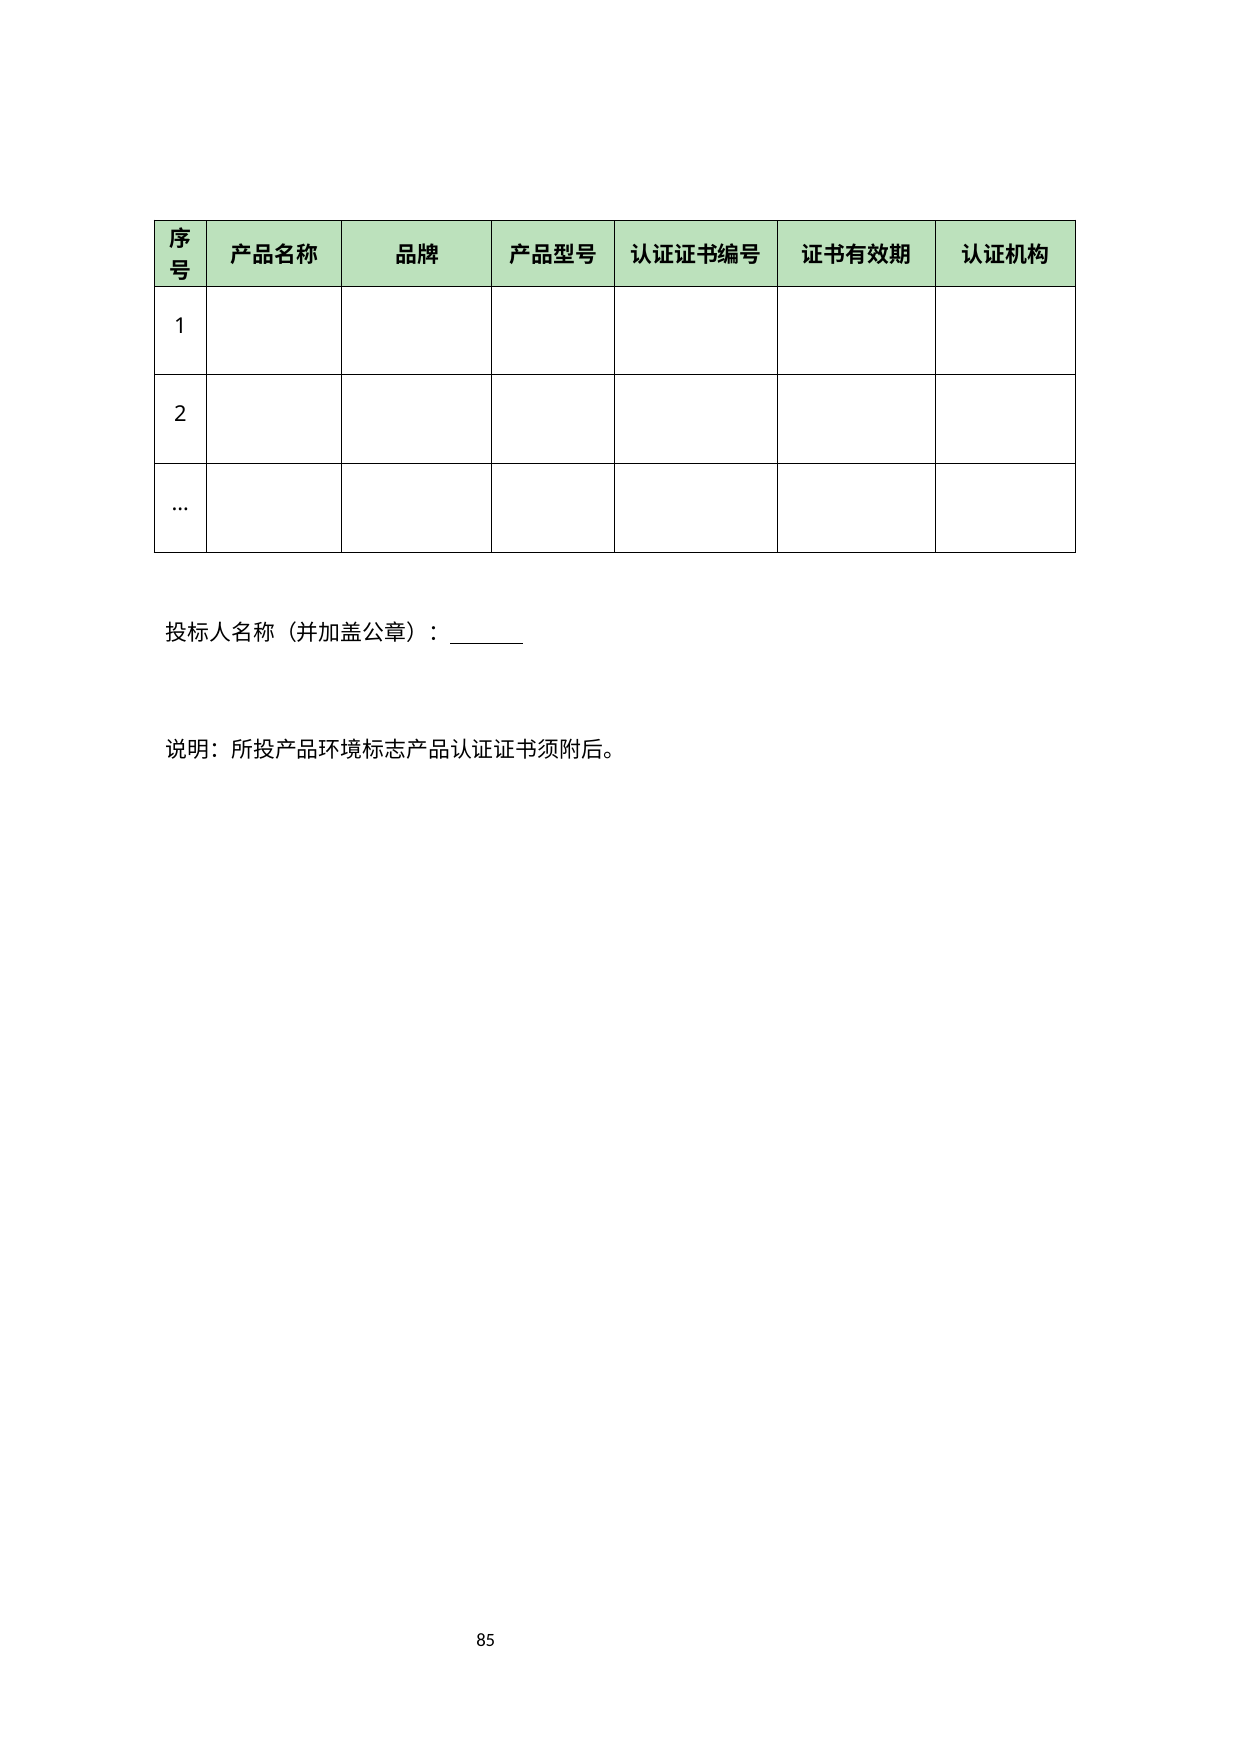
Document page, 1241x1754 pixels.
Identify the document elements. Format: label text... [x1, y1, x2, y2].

table_cell [936, 464, 1075, 552]
table_cell [615, 464, 777, 552]
table_cell … [155, 464, 206, 552]
table_header 产品名称 [207, 221, 341, 286]
table_cell [492, 287, 614, 374]
table_header 认证证书编号 [615, 221, 777, 286]
table_cell [936, 375, 1075, 463]
table_cell [342, 464, 491, 552]
table_header 产品型号 [492, 221, 614, 286]
table_cell [778, 287, 935, 374]
table_cell [342, 287, 491, 374]
table_cell [207, 375, 341, 463]
table_header 品牌 [342, 221, 491, 286]
table_cell [492, 375, 614, 463]
table_header 认证机构 [936, 221, 1075, 286]
table_header 序号 [155, 221, 206, 286]
table_cell [615, 375, 777, 463]
table_cell [615, 287, 777, 374]
text 投标人名称（并加盖公章）： [165, 615, 1087, 647]
table_cell [778, 464, 935, 552]
table_cell [207, 287, 341, 374]
table_header 证书有效期 [778, 221, 935, 286]
table_cell [778, 375, 935, 463]
table_cell [342, 375, 491, 463]
table_cell [207, 464, 341, 552]
text 说明：所投产品环境标志产品认证证书须附后。 [165, 731, 1087, 764]
table_cell [936, 287, 1075, 374]
table_cell 2 [155, 375, 206, 463]
table_cell [492, 464, 614, 552]
table_cell 1 [155, 287, 206, 374]
